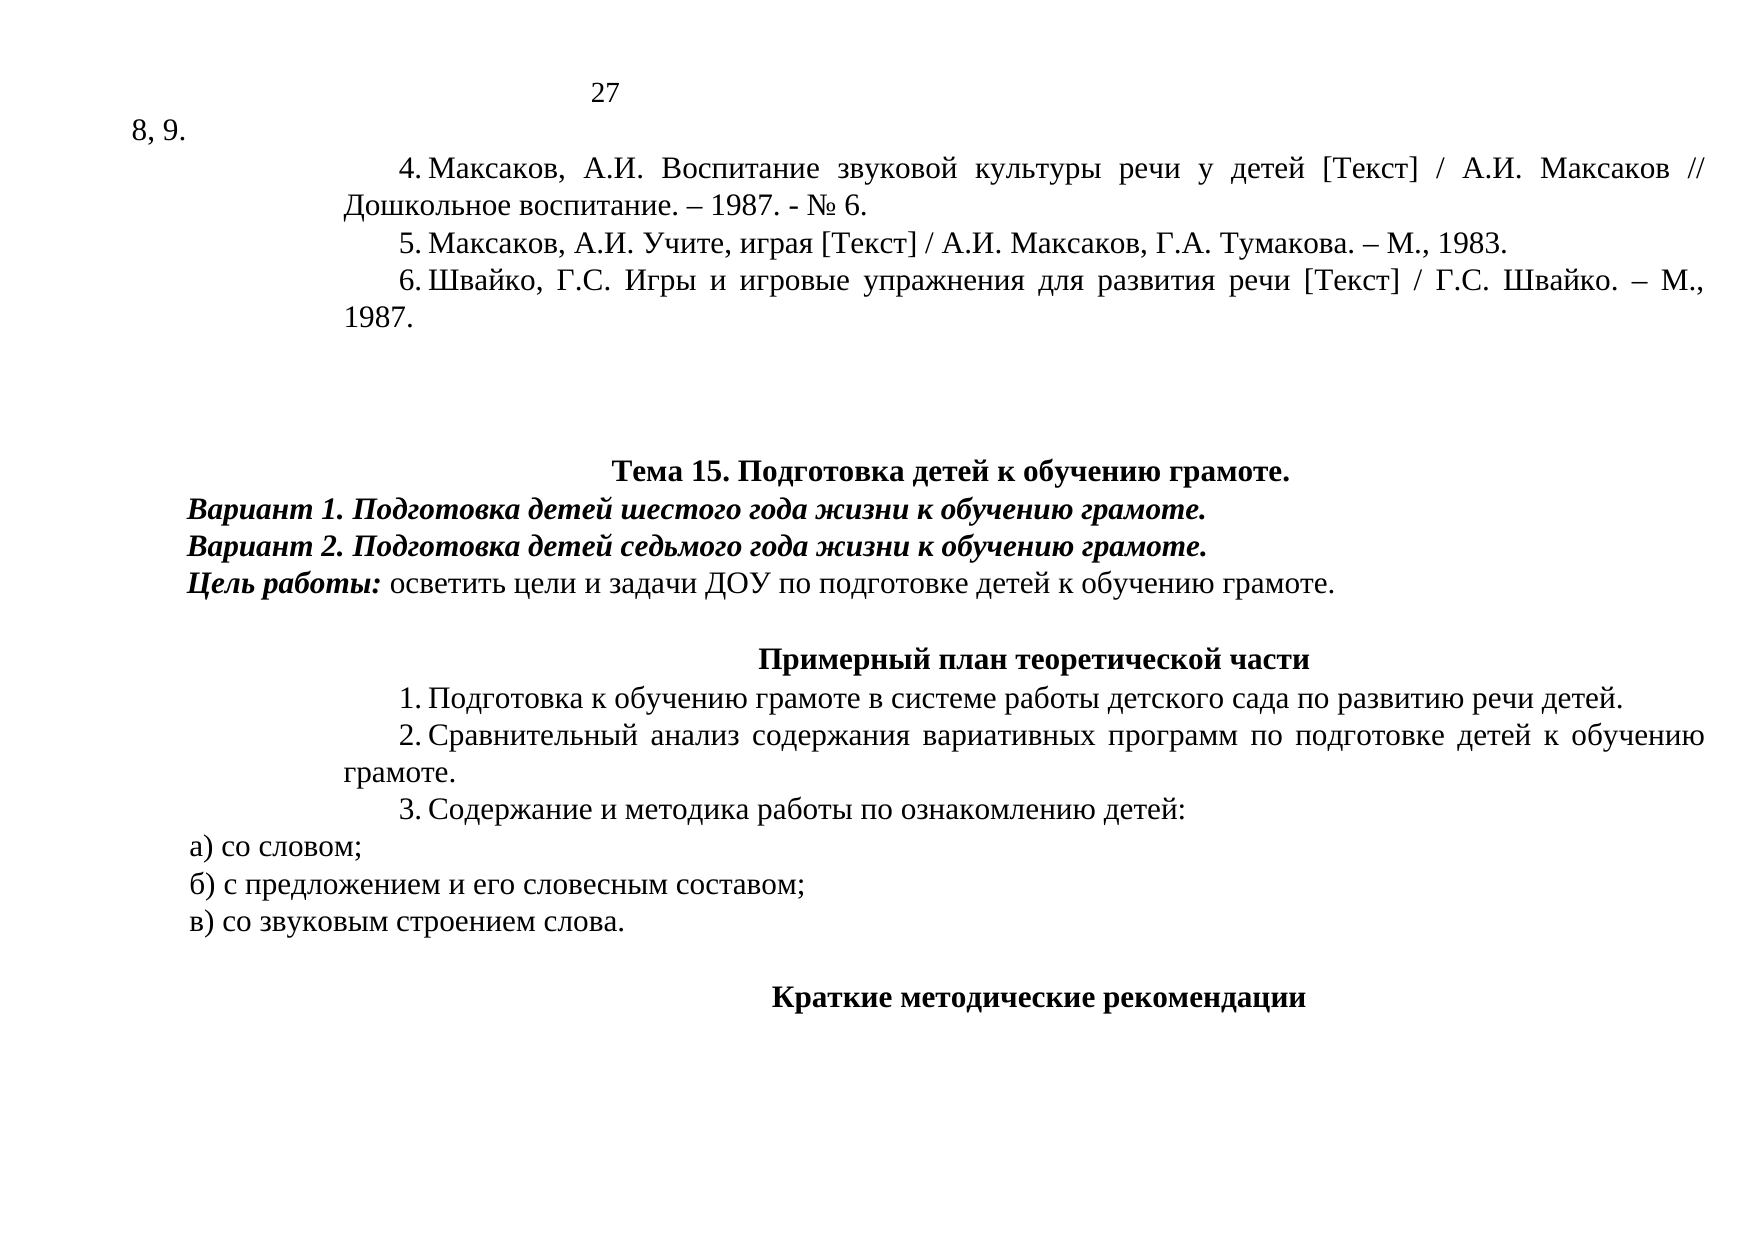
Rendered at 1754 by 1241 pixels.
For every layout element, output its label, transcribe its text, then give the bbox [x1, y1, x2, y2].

text Цель работы: осветить цели и задачи ДОУ по подготовке детей к обучению грамоте. [131, 564, 1706, 600]
text в) со звуковым строением слова. [189, 902, 1706, 938]
list Швайко, Г.С. Игры и игровые упражнения для развития речи [Текст] / Г.С. Швайко. – М., 1987. [343, 261, 1706, 334]
list Содержание и методика работы по ознакомлению детей: [343, 790, 1706, 826]
text б) с предложением и его словесным составом; [189, 865, 1706, 901]
text 8, 9. [131, 111, 1706, 147]
list Подготовка к обучению грамоте в системе работы детского сада по развитию речи детей. [343, 679, 1706, 715]
list Максаков, А.И. Учите, играя [Текст] / А.И. Максаков, Г.А. Тумакова. – М., 1983. [343, 224, 1706, 260]
text Примерный план теоретической части [356, 640, 1713, 676]
list Максаков, А.И. Воспитание звуковой культуры речи у детей [Текст] / А.И. Максаков // Дошкольное воспитание. – 1987. - № 6. [343, 150, 1706, 223]
text а) со словом; [189, 828, 1706, 864]
text Вариант 2. Подготовка детей седьмого года жизни к обучению грамоте. [131, 527, 1713, 563]
text Тема 15. Подготовка детей к обучению грамоте. [189, 452, 1713, 488]
list Сравнительный анализ содержания вариативных программ по подготовке детей к обучению грамоте. [343, 716, 1706, 789]
text Вариант 1. Подготовка детей шестого года жизни к обучению грамоте. [131, 490, 1713, 526]
text Краткие методические рекомендации [366, 978, 1713, 1014]
